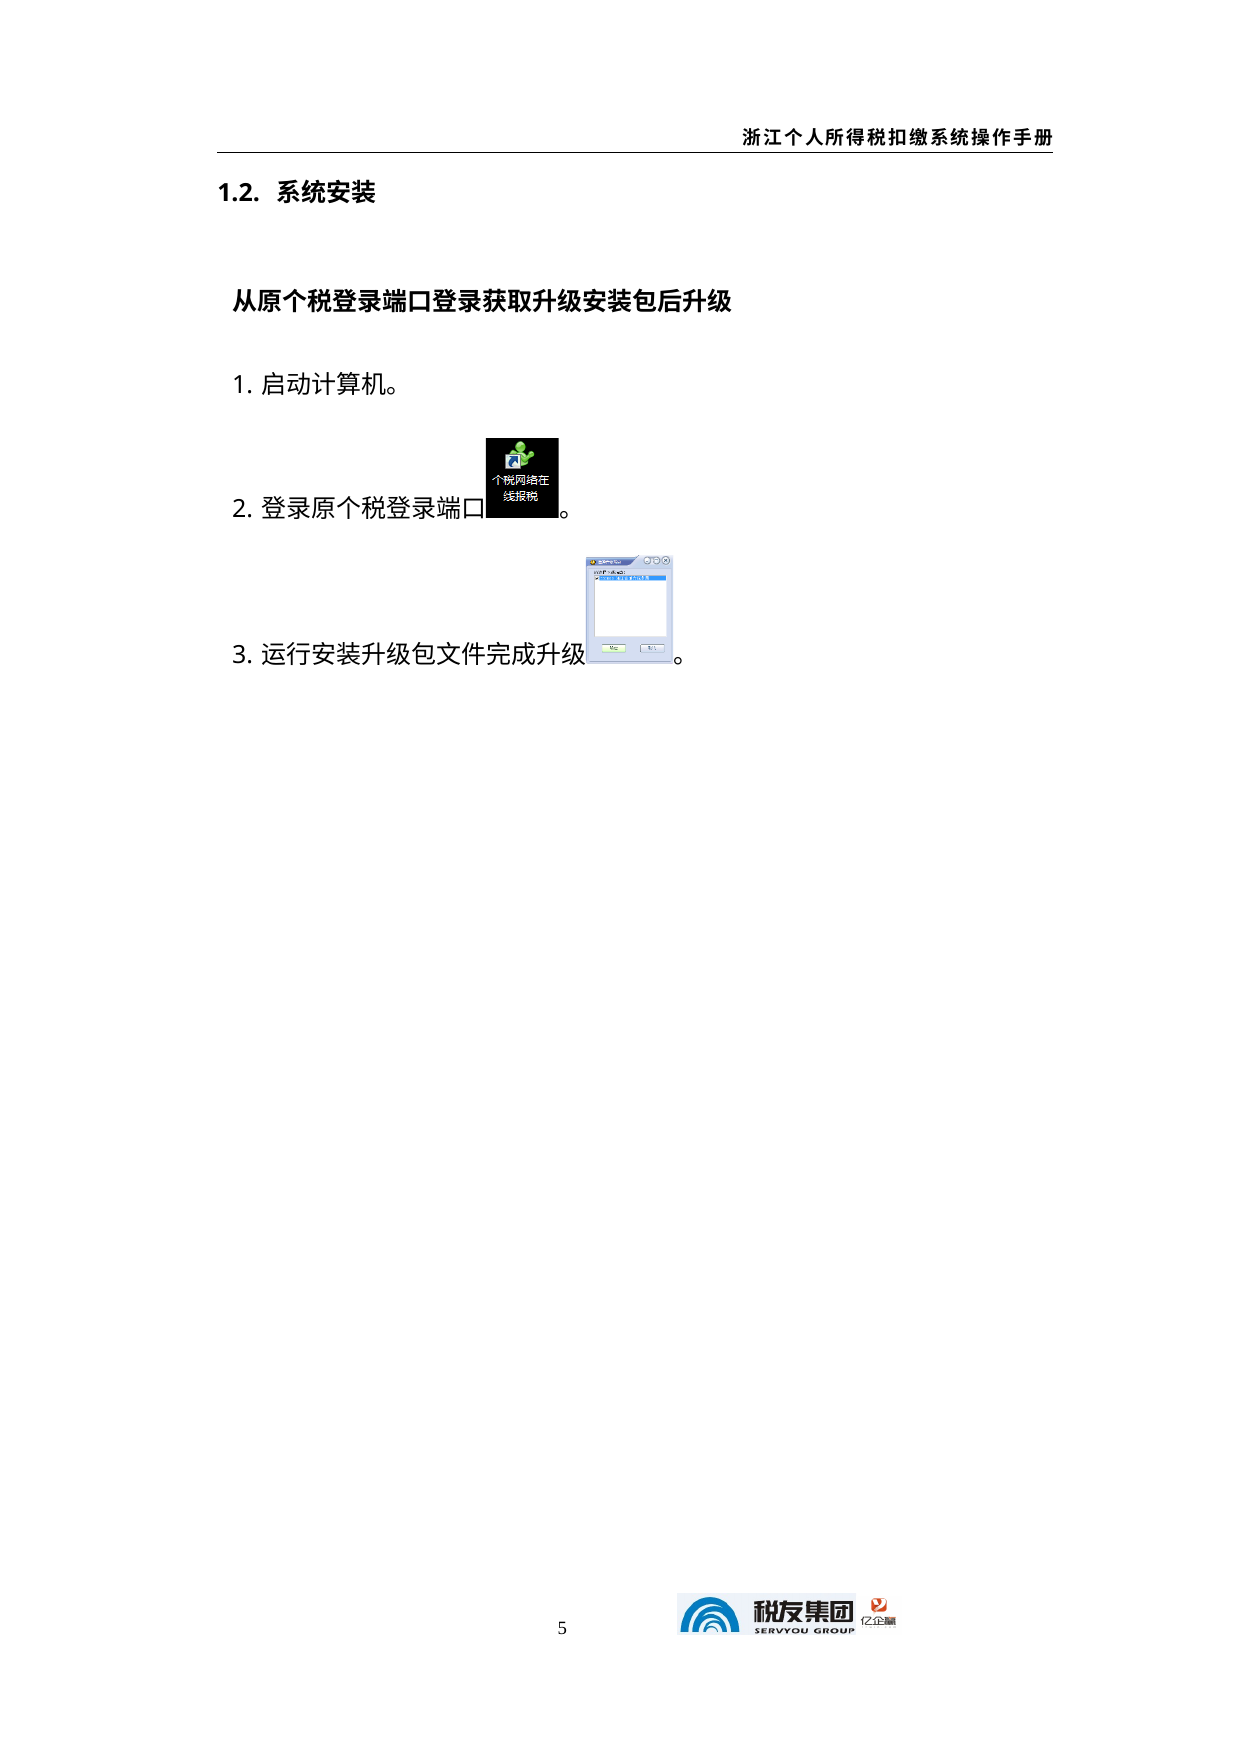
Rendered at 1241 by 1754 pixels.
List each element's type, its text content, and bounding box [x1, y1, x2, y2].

list 运行安装升级包文件完成升级。 [232, 548, 1053, 678]
picture [677, 1593, 903, 1635]
list 启动计算机。 [232, 350, 1053, 415]
picture [585, 555, 674, 664]
text 从原个税登录端口登录获取升级安装包后升级 [217, 267, 1053, 332]
list 登录原个税登录端口。 [232, 433, 1053, 530]
picture [485, 438, 559, 518]
subtitle 系统安装 [217, 158, 1053, 223]
